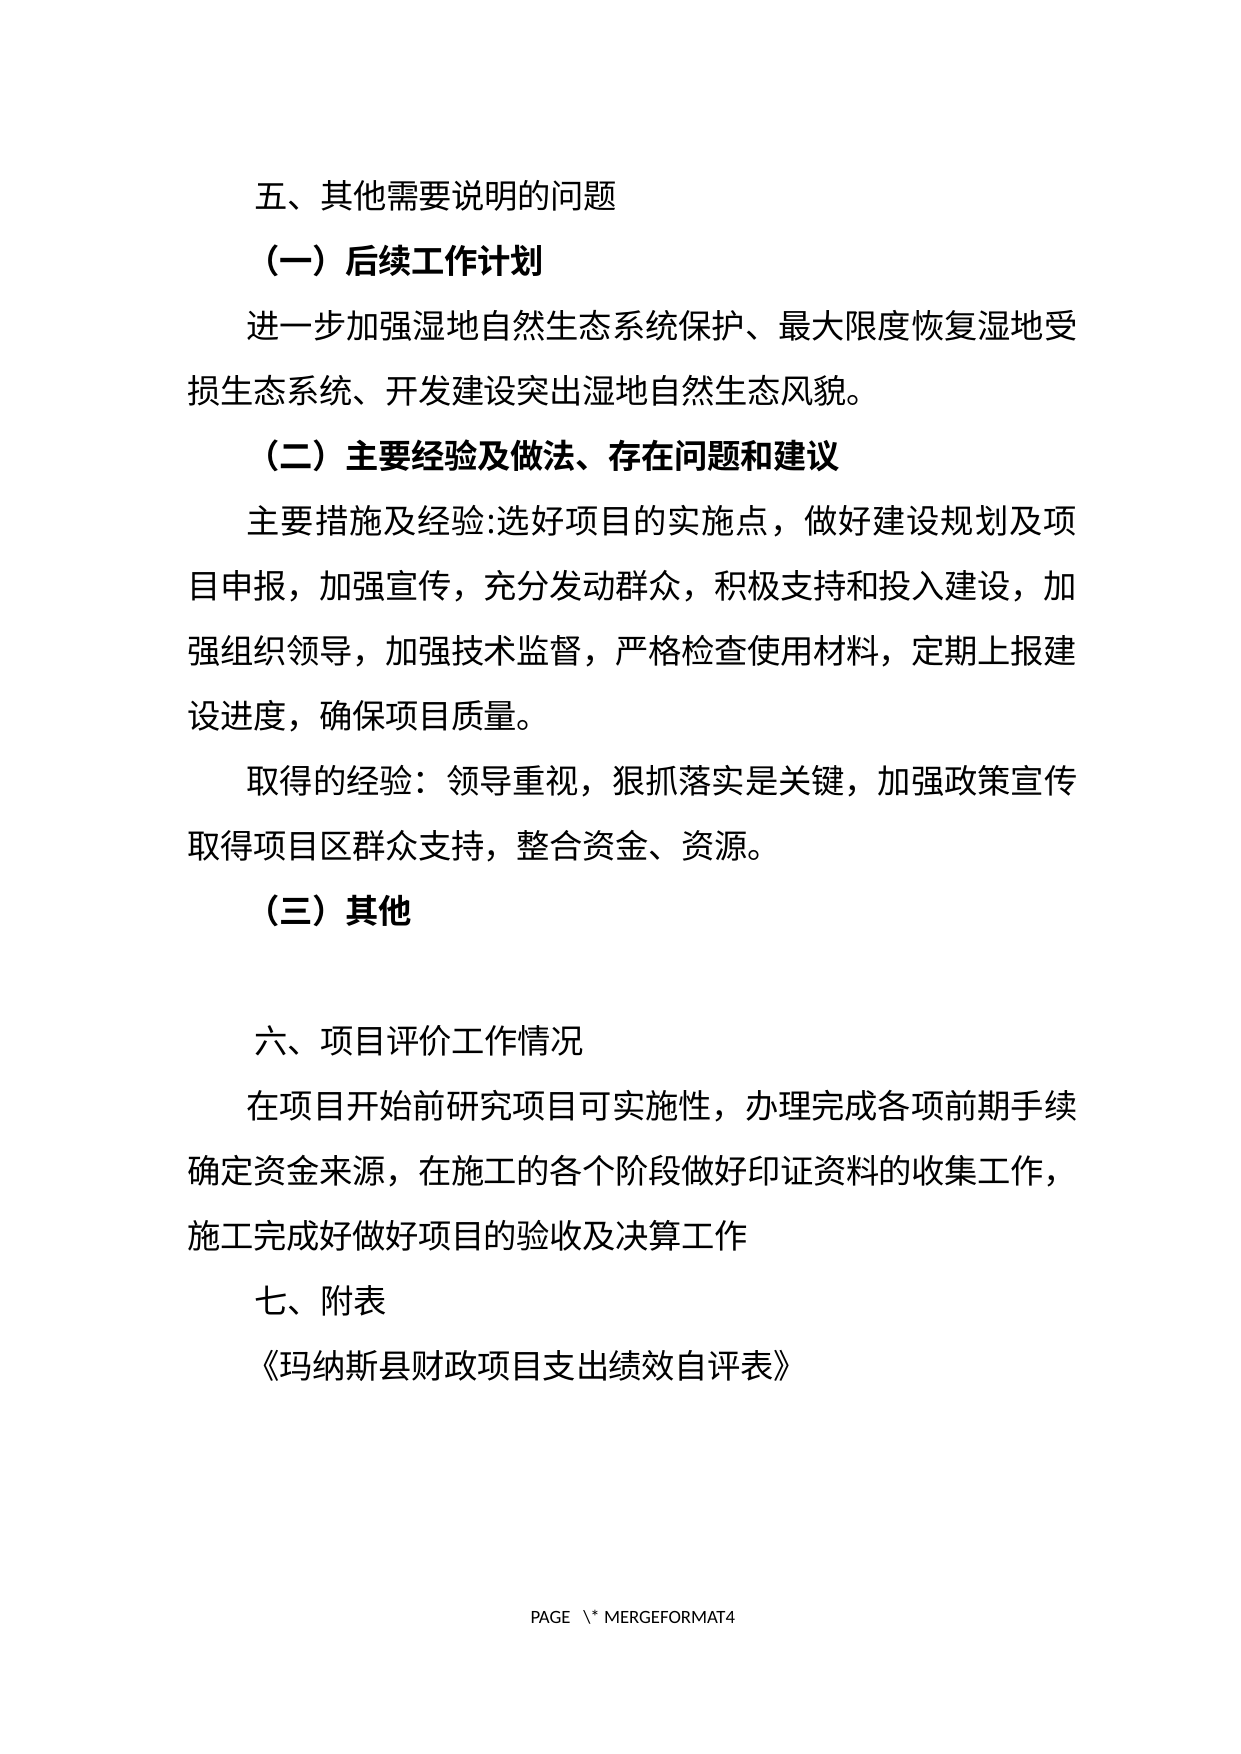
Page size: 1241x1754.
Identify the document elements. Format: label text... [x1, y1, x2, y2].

text 六、项目评价工作情况 [187, 1007, 1078, 1072]
text 在项目开始前研究项目可实施性，办理完成各项前期手续，确定资金来源，在施工的各个阶段做好印证资料的收集工作，施工完成好做好项目的验收及决算工作 [187, 1072, 1078, 1267]
text 主要措施及经验:选好项目的实施点，做好建设规划及项目申报，加强宣传，充分发动群众，积极支持和投入建设，加强组织领导，加强技术监督，严格检查使用材料，定期上报建设进度，确保项目质量。 [187, 487, 1078, 747]
text 五、其他需要说明的问题 [187, 162, 1078, 227]
text 进一步加强湿地自然生态系统保护、最大限度恢复湿地受损生态系统、开发建设突出湿地自然生态风貌。 [187, 292, 1078, 422]
text 七、附表 [187, 1267, 1078, 1332]
text （三）其他 [187, 877, 1078, 942]
text （一）后续工作计划 [187, 227, 1078, 292]
text （二）主要经验及做法、存在问题和建议 [187, 422, 1078, 487]
text 《玛纳斯县财政项目支出绩效自评表》 [187, 1332, 1078, 1397]
text 取得的经验：领导重视，狠抓落实是关键，加强政策宣传，取得项目区群众支持，整合资金、资源。 [187, 747, 1078, 877]
